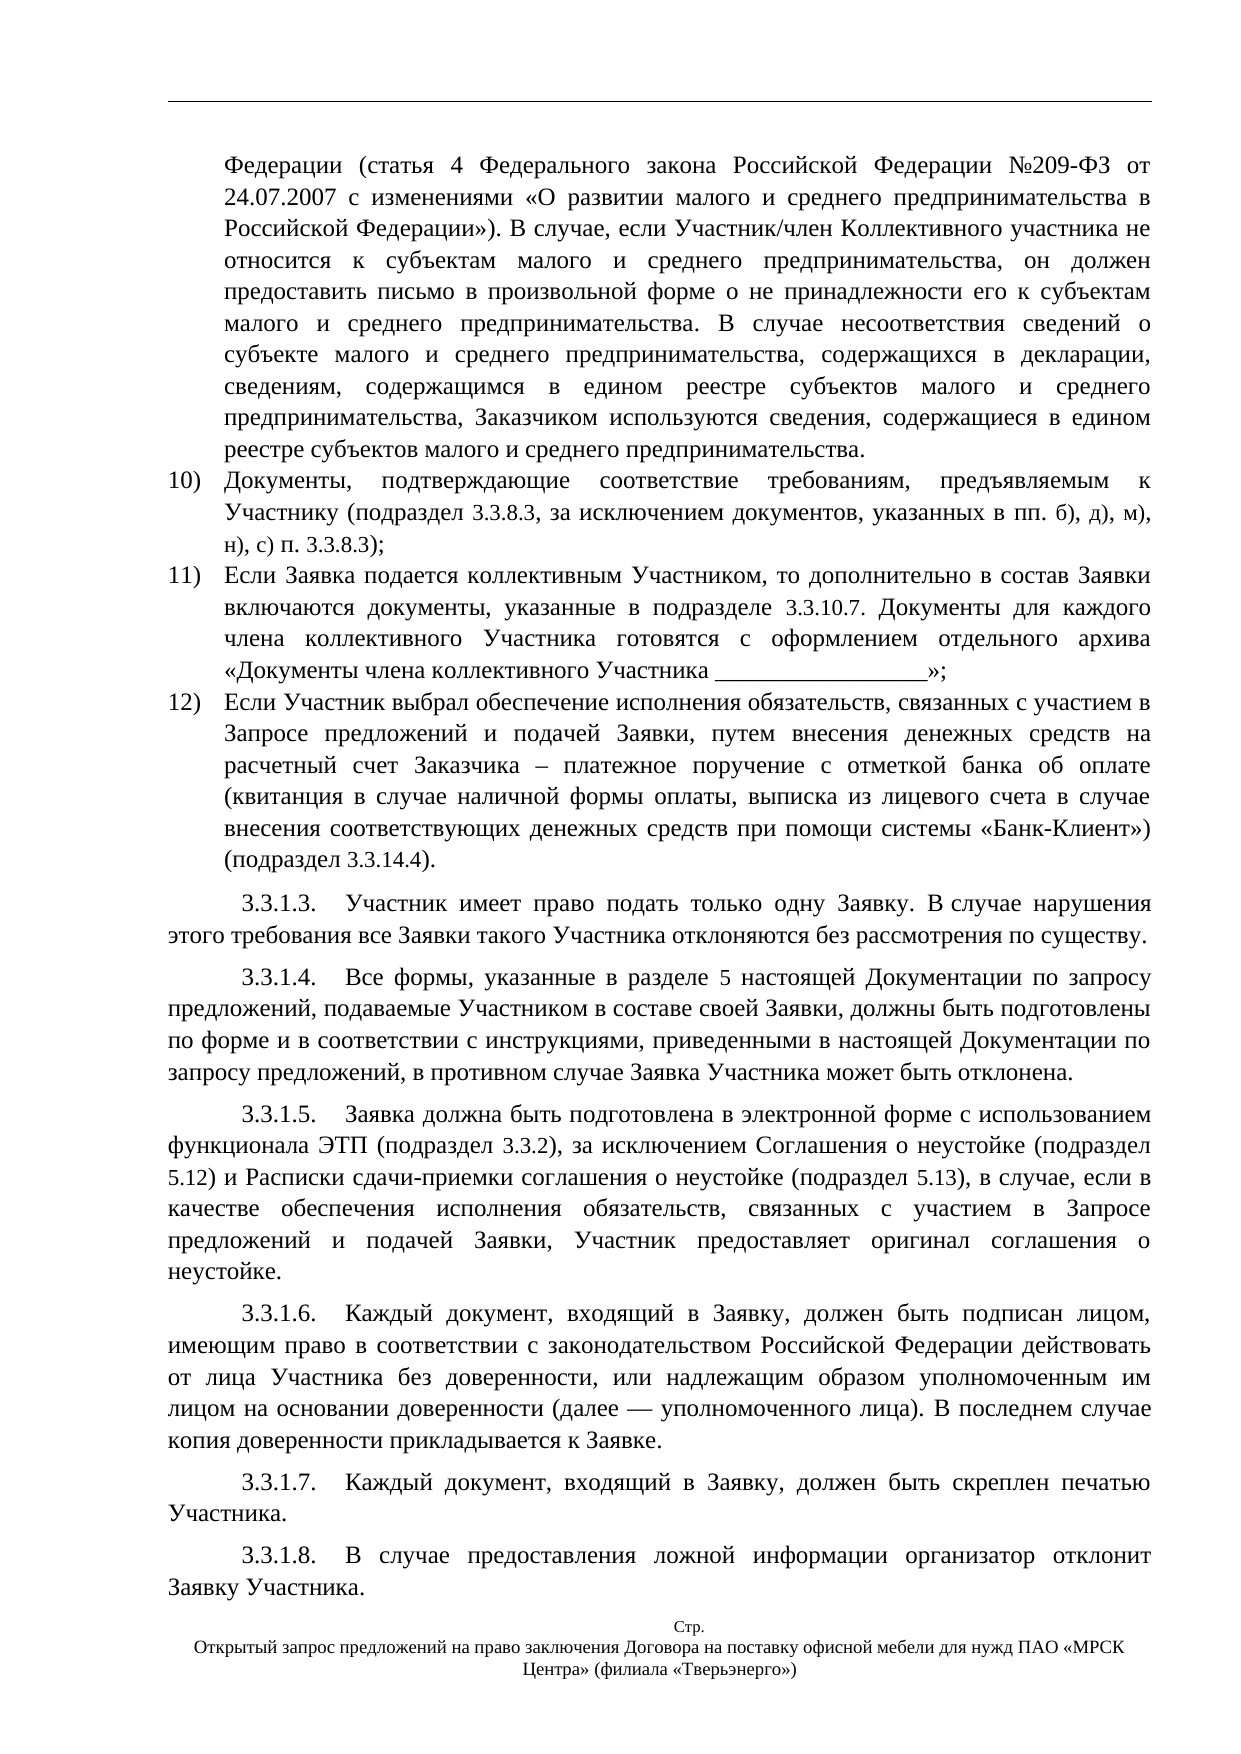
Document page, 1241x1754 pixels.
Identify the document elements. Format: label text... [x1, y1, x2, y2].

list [168, 150, 1152, 463]
list Каждый документ, входящий в Заявку, должен быть подписан лицом, имеющим право в соответствии с законодательством Российской Федерации действовать от лица Участника без доверенности, или надлежащим образом уполномоченным им лицом на основании доверенности (далее — уполномоченного лица). В последнем случае копия доверенности прикладывается к Заявке. [168, 1298, 1152, 1453]
list Каждый документ, входящий в Заявку, должен быть скреплен печатью Участника. [168, 1467, 1152, 1527]
list В случае предоставления ложной информации организатор отклонит Заявку Участника. [168, 1540, 1152, 1601]
list Если Заявка подается коллективным Участником, то дополнительно в состав Заявки включаются документы, указанные в подразделе 3.3.10.7. Документы для каждого члена коллективного Участника готовятся с оформлением отдельного архива «Документы члена коллективного Участника _________________»; [168, 560, 1152, 684]
list Заявка должна быть подготовлена в электронной форме с использованием функционала ЭТП (подраздел 3.3.2), за исключением Соглашения о неустойке (подраздел 5.12) и Расписки сдачи-приемки соглашения о неустойке (подраздел 5.13), в случае, если в качестве обеспечения исполнения обязательств, связанных с участием в Запросе предложений и подачей Заявки, Участник предоставляет оригинал соглашения о неустойке. [168, 1099, 1152, 1285]
list Все формы, указанные в разделе 5 настоящей Документации по запросу предложений, подаваемые Участником в составе своей Заявки, должны быть подготовлены по форме и в соответствии с инструкциями, приведенными в настоящей Документации по запросу предложений, в противном случае Заявка Участника может быть отклонена. [168, 962, 1152, 1085]
list Если Участник выбрал обеспечение исполнения обязательств, связанных с участием в Запросе предложений и подачей Заявки, путем внесения денежных средств на расчетный счет Заказчика – платежное поручение с отметкой банка об оплате (квитанция в случае наличной формы оплаты, выписка из лицевого счета в случае внесения соответствующих денежных средств при помощи системы «Банк-Клиент») (подраздел 3.3.14.4). [168, 687, 1152, 873]
list Документы, подтверждающие соответствие требованиям, предъявляемым к Участнику (подраздел 3.3.8.3, за исключением документов, указанных в пп. б), д), м), н), с) п. 3.3.8.3); [168, 466, 1152, 557]
list Участник имеет право подать только одну Заявку. В случае нарушения этого требования все Заявки такого Участника отклоняются без рассмотрения по существу. [168, 888, 1152, 949]
